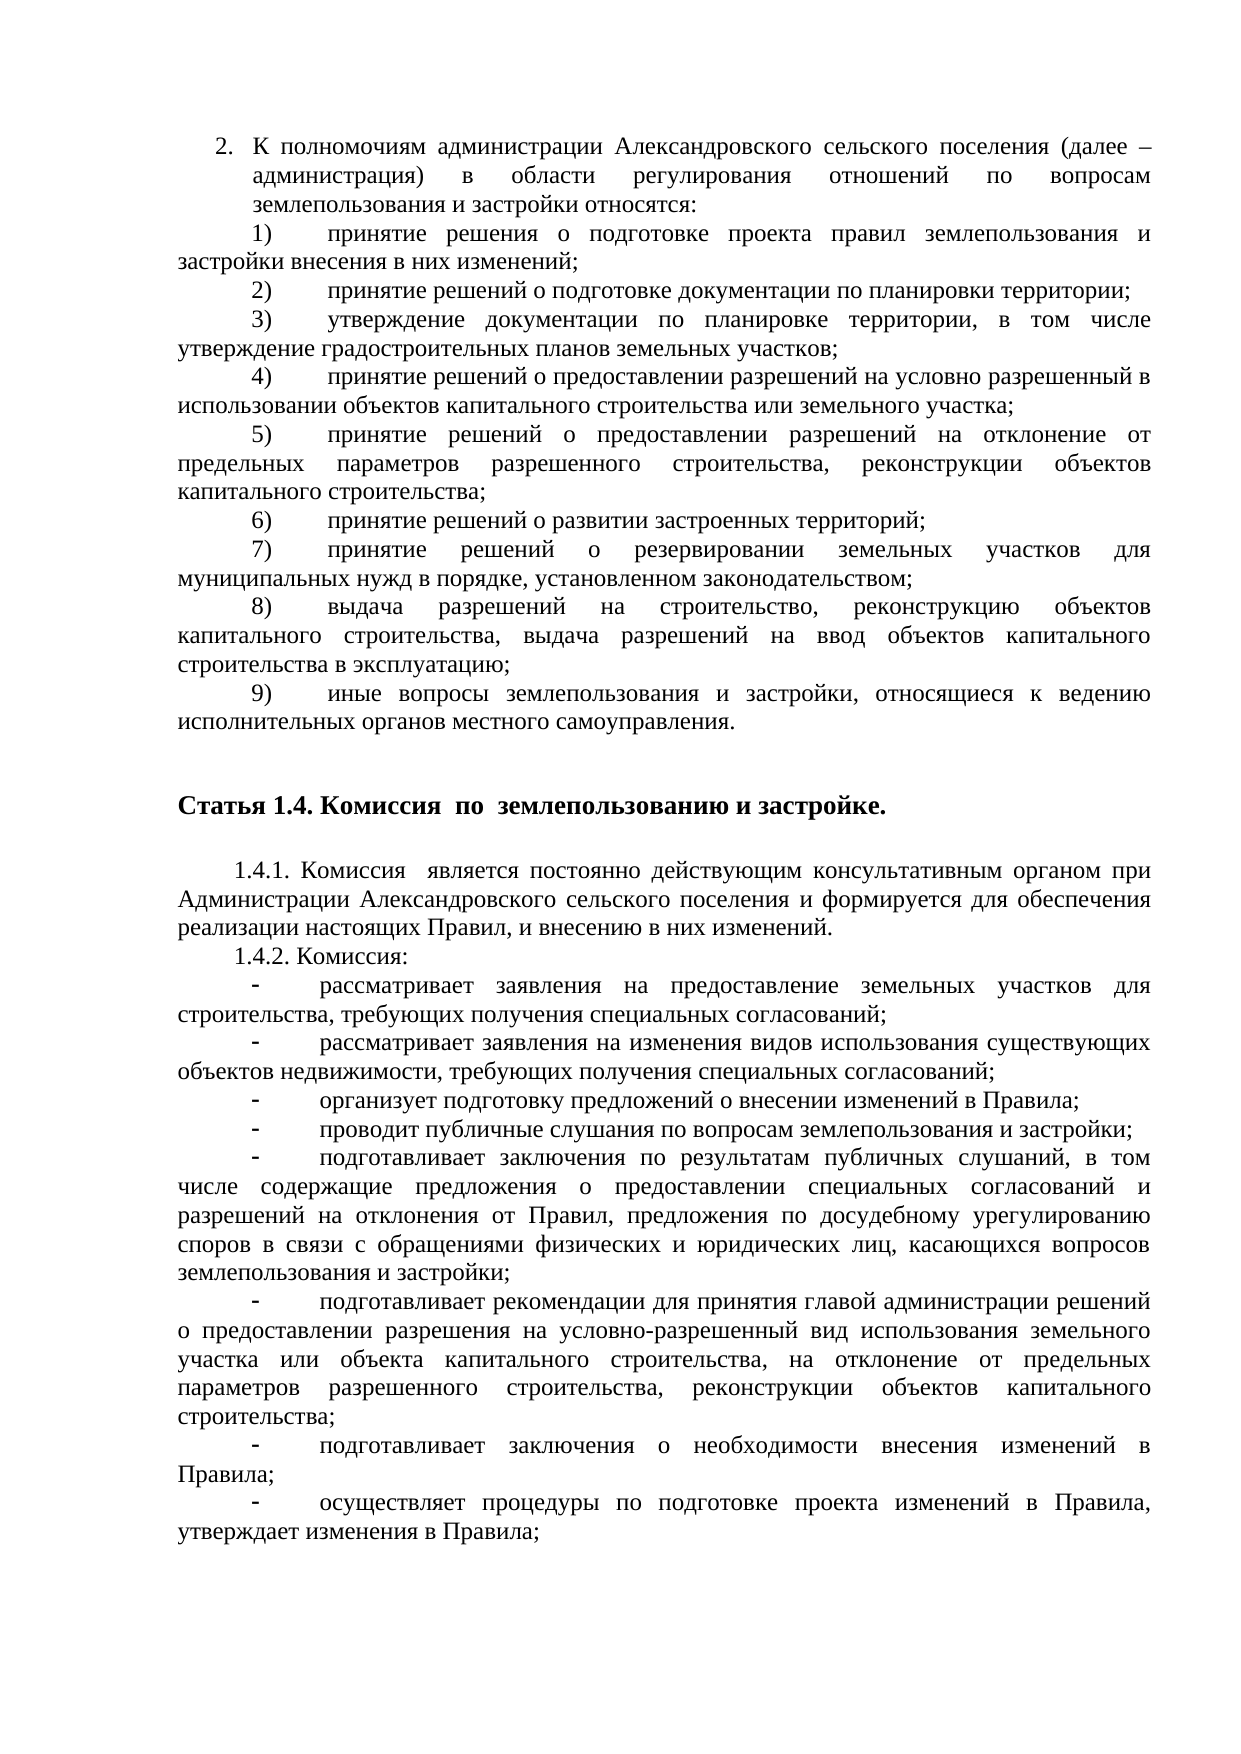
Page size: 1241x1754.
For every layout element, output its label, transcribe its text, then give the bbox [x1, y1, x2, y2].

list принятие решений о предоставлении разрешений на отклонение от предельных параметров разрешенного строительства, реконструкции объектов капитального строительства; [177, 419, 1152, 505]
list Статья 1.4. Комиссия по землепользованию и застройке. [177, 789, 1152, 820]
list осуществляет процедуры по подготовке проекта изменений в Правила, утверждает изменения в Правила; [177, 1487, 1152, 1545]
text 1.4.1. Комиссия является постоянно действующим консультативным органом при Администрации Александровского сельского поселения и формируется для обеспечения реализации настоящих Правил, и внесению в них изменений. [177, 855, 1152, 941]
list рассматривает заявления на предоставление земельных участков для строительства, требующих получения специальных согласований; [177, 970, 1152, 1027]
list принятие решений о подготовке документации по планировки территории; [177, 275, 1152, 304]
list рассматривает заявления на изменения видов использования существующих объектов недвижимости, требующих получения специальных согласований; [177, 1027, 1152, 1085]
list К полномочиям администрации Александровского сельского поселения (далее – администрация) в области регулирования отношений по вопросам землепользования и застройки относятся: [215, 131, 1152, 218]
list организует подготовку предложений о внесении изменений в Правила; [177, 1085, 1152, 1114]
list принятие решений о предоставлении разрешений на условно разрешенный в использовании объектов капитального строительства или земельного участка; [177, 361, 1152, 419]
list подготавливает рекомендации для принятия главой администрации решений о предоставлении разрешения на условно-разрешенный вид использования земельного участка или объекта капитального строительства, на отклонение от предельных параметров разрешенного строительства, реконструкции объектов капитального строительства; [177, 1286, 1152, 1430]
list принятие решений о развитии застроенных территорий; [177, 505, 1152, 534]
list иные вопросы землепользования и застройки, относящиеся к ведению исполнительных органов местного самоуправления. [177, 678, 1152, 735]
list выдача разрешений на строительство, реконструкцию объектов капитального строительства, выдача разрешений на ввод объектов капитального строительства в эксплуатацию; [177, 591, 1152, 678]
list подготавливает заключения по результатам публичных слушаний, в том числе содержащие предложения о предоставлении специальных согласований и разрешений на отклонения от Правил, предложения по досудебному урегулированию споров в связи с обращениями физических и юридических лиц, касающихся вопросов землепользования и застройки; [177, 1142, 1152, 1286]
list подготавливает заключения о необходимости внесения изменений в Правила; [177, 1430, 1152, 1487]
list принятие решения о подготовке проекта правил землепользования и застройки внесения в них изменений; [177, 218, 1152, 275]
text 1.4.2. Комиссия: [177, 941, 1152, 970]
list проводит публичные слушания по вопросам землепользования и застройки; [177, 1114, 1152, 1142]
list принятие решений о резервировании земельных участков для муниципальных нужд в порядке, установленном законодательством; [177, 534, 1152, 591]
list утверждение документации по планировке территории, в том числе утверждение градостроительных планов земельных участков; [177, 304, 1152, 361]
